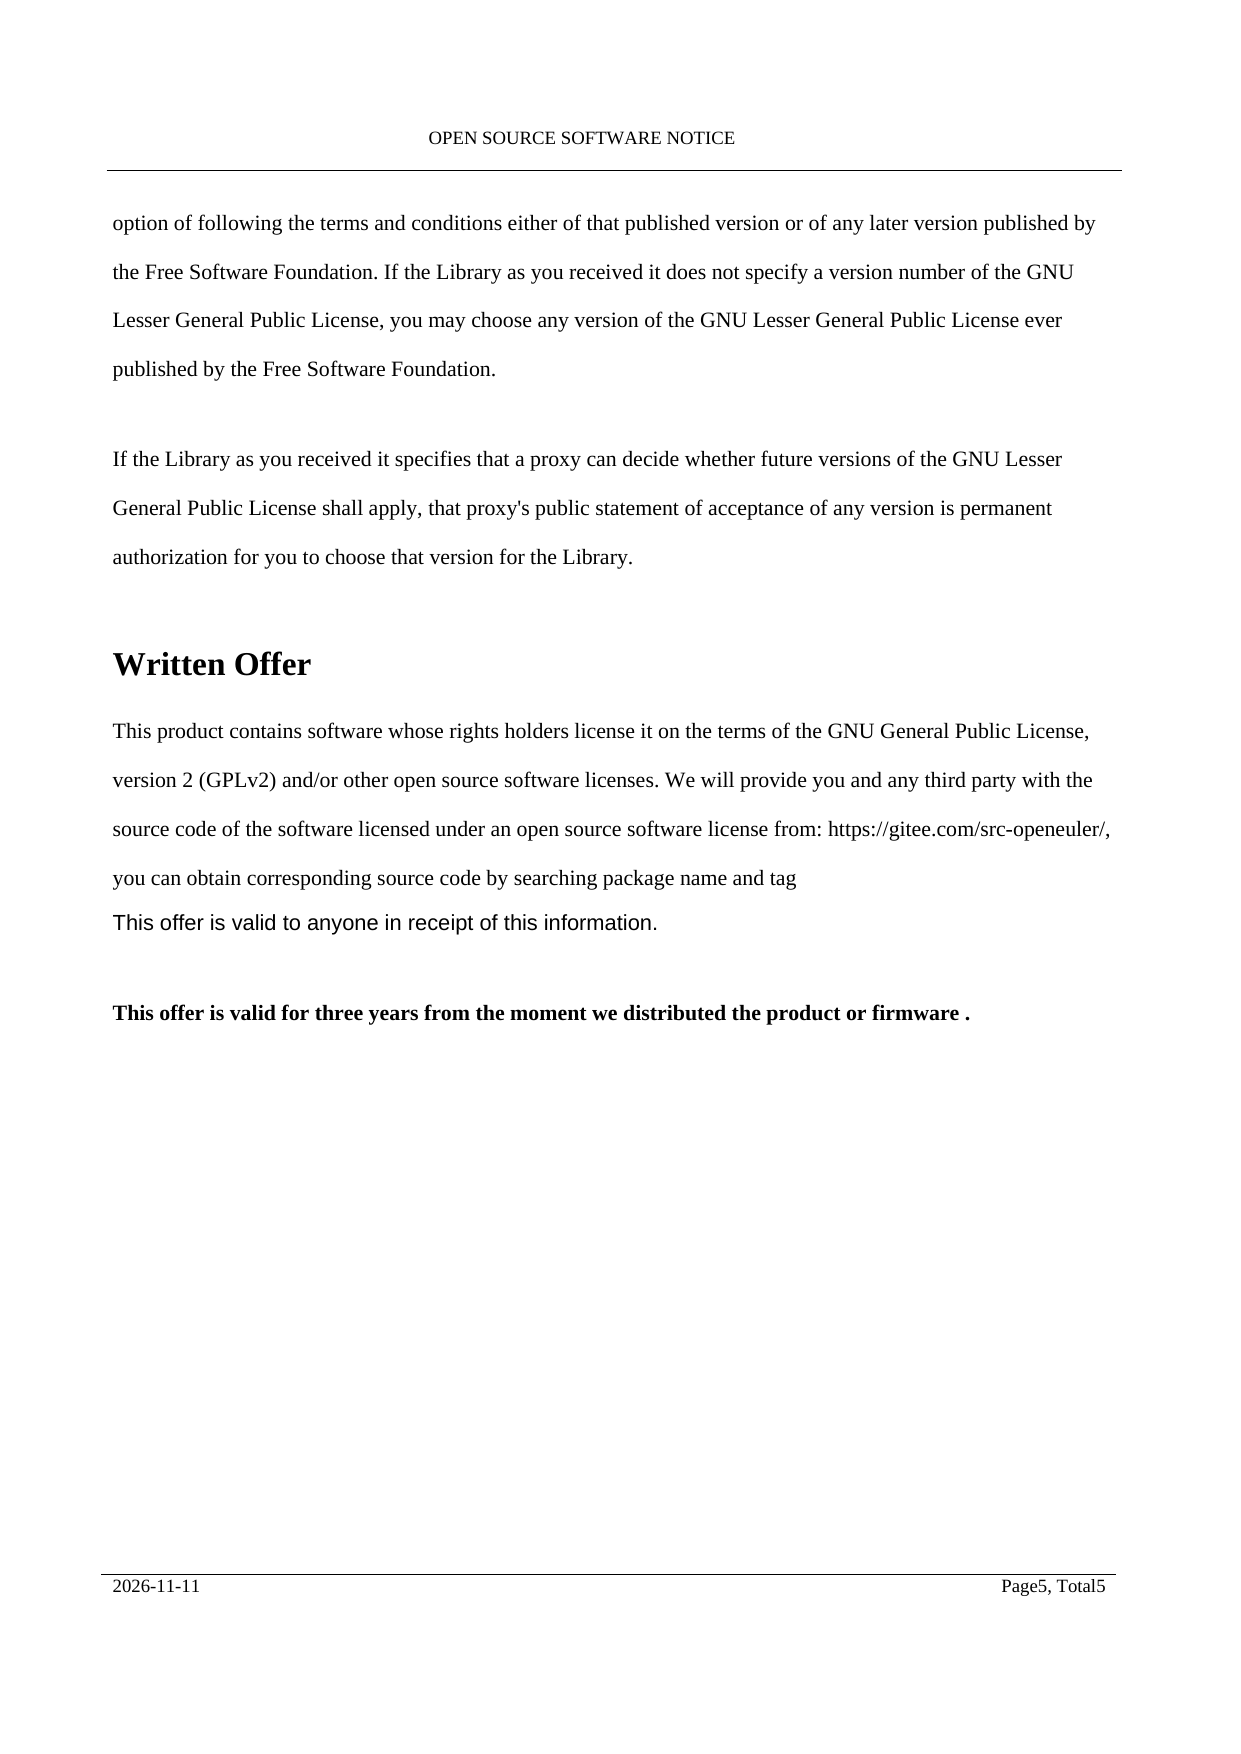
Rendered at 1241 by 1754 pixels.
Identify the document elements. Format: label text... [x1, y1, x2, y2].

text Written Offer [112, 631, 1128, 696]
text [112, 206, 1128, 385]
text This product contains software whose rights holders license it on the terms of the GNU General Public License, version 2 (GPLv2) and/or other open source software licenses. We will provide you and any third party with the source code of the software licensed under an open source software license from: https://gitee.com/src-openeuler/, you can obtain corresponding source code by searching package name and tag [112, 715, 1128, 893]
text If the Library as you received it specifies that a proxy can decide whether future versions of the GNU Lesser General Public License shall apply, that proxy's public statement of acceptance of any version is permanent authorization for you to choose that version for the Library. [112, 443, 1128, 573]
text This offer is valid for three years from the moment we distributed the product or firmware . [112, 996, 1128, 1029]
text This offer is valid to anyone in receipt of this information. [112, 906, 1128, 938]
